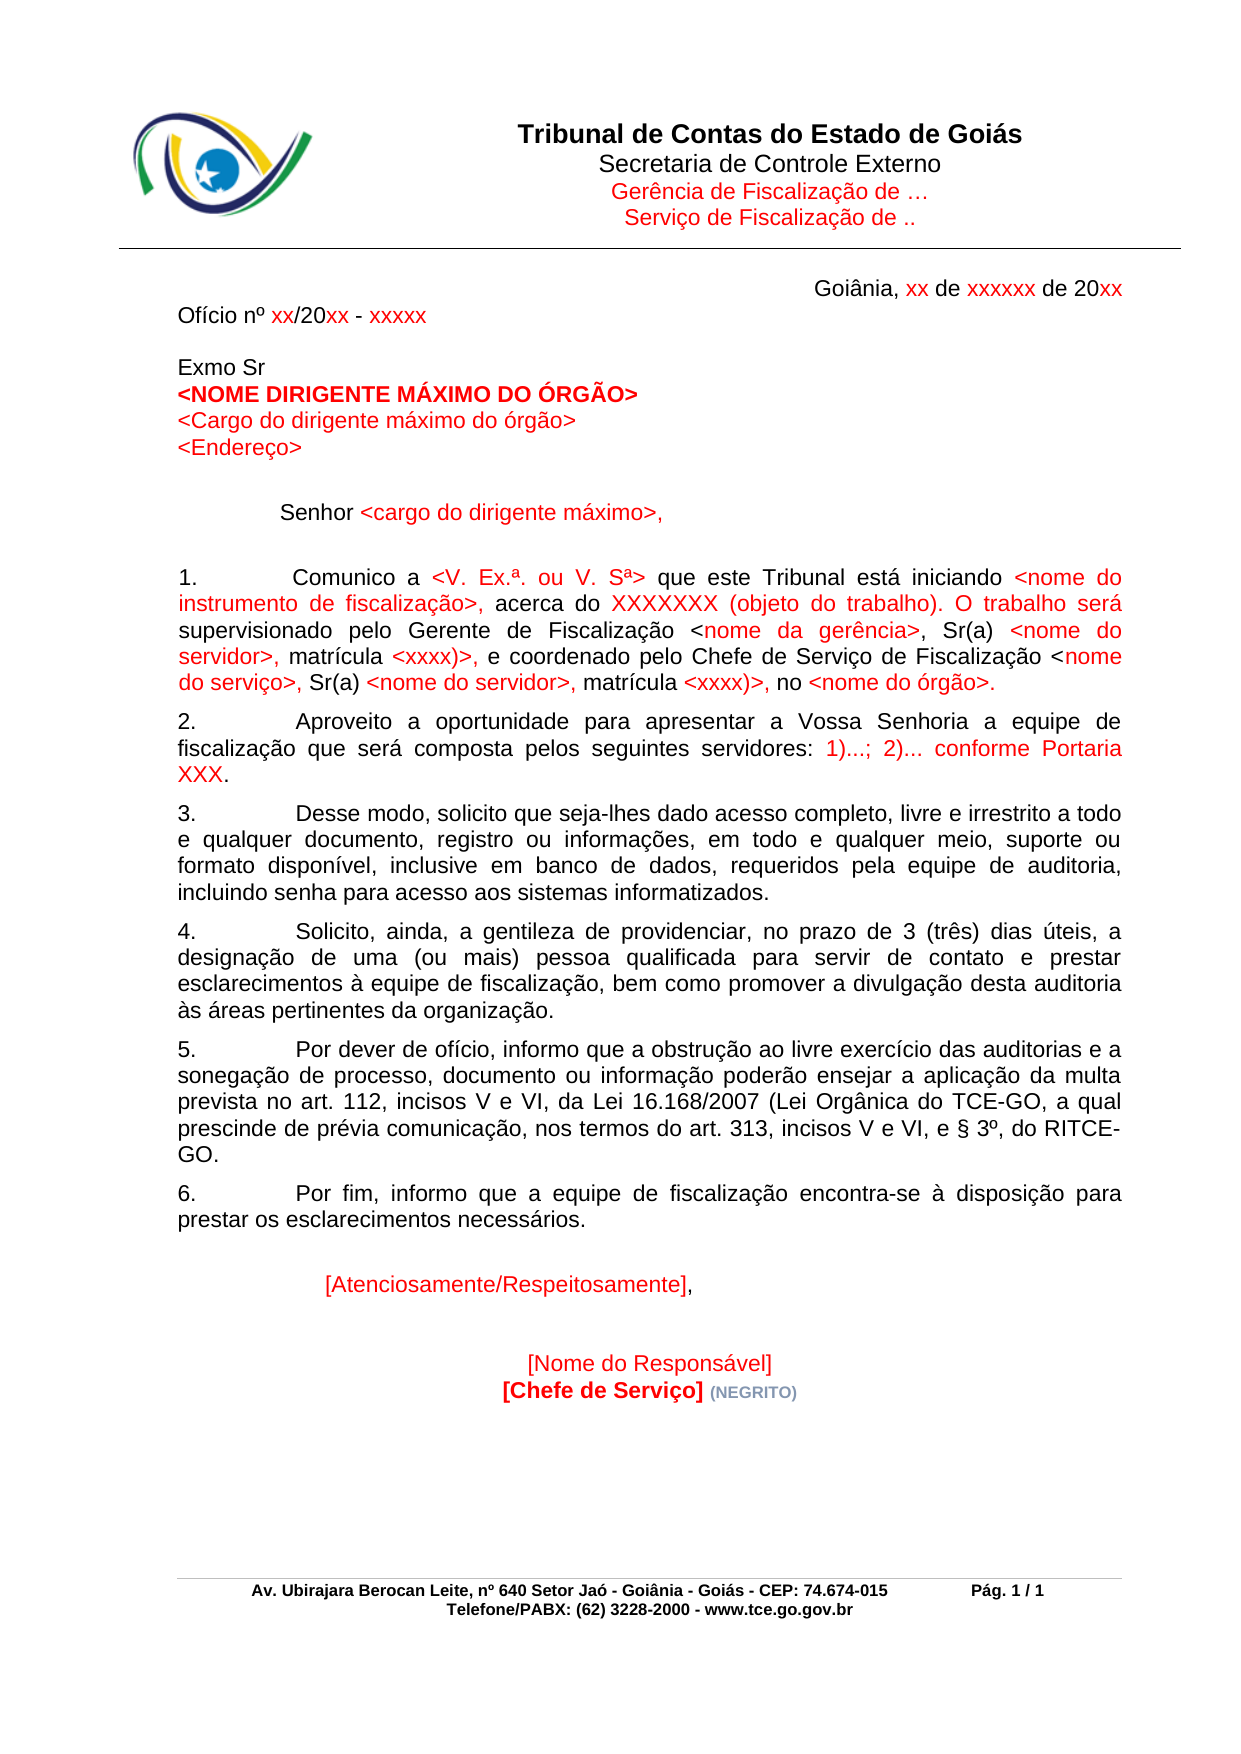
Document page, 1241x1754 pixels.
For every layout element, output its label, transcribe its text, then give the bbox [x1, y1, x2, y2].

text Exmo Sr [177, 354, 1122, 381]
list Aproveito a oportunidade para apresentar a Vossa Senhoria a equipe de fiscalização que será composta pelos seguintes servidores: 1)...; 2)... conforme Portaria XXX. [177, 708, 1122, 787]
list Por fim, informo que a equipe de fiscalização encontra-se à disposição para prestar os esclarecimentos necessários. [177, 1180, 1122, 1232]
text <Cargo do dirigente máximo do órgão> [177, 407, 1122, 433]
text [Nome do Responsável] [177, 1350, 1122, 1377]
text Goiânia, xx de xxxxxx de 20xx [177, 275, 1122, 302]
text 1. Comunico a <V. Ex.ª. ou V. Sª> que este Tribunal está iniciando <nome do instrumento de fiscalização>, acerca do XXXXXXX (objeto do trabalho). O trabalho será supervisionado pelo Gerente de Fiscalização <nome da gerência>, Sr(a) <nome do servidor>, matrícula <xxxx)>, e coordenado pelo Chefe de Serviço de Fiscalização <nome do serviço>, Sr(a) <nome do servidor>, matrícula <xxxx)>, no <nome do órgão>. [178, 564, 1122, 696]
picture [126, 105, 318, 224]
text [Atenciosamente/Respeitosamente], [177, 1271, 1122, 1298]
text <Endereço> [177, 433, 1122, 460]
list Por dever de ofício, informo que a obstrução ao livre exercício das auditorias e a sonegação de processo, documento ou informação poderão ensejar a aplicação da multa prevista no art. 112, incisos V e VI, da Lei 16.168/2007 (Lei Orgânica do TCE-GO, a qual prescinde de prévia comunicação, nos termos do art. 313, incisos V e VI, e § 3º, do RITCE-GO. [177, 1036, 1122, 1167]
text [Chefe de Serviço] (NEGRITO) [177, 1377, 1122, 1403]
text Senhor <cargo do dirigente máximo>, [177, 499, 1122, 525]
list Desse modo, solicito que seja-lhes dado acesso completo, livre e irrestrito a todo e qualquer documento, registro ou informações, em todo e qualquer meio, suporte ou formato disponível, inclusive em banco de dados, requeridos pela equipe de auditoria, incluindo senha para acesso aos sistemas informatizados. [177, 800, 1122, 905]
text <NOME DIRIGENTE MÁXIMO DO ÓRGÃO> [177, 381, 1122, 407]
text Ofício nº xx/20xx - xxxxx [177, 302, 1122, 328]
list Solicito, ainda, a gentileza de providenciar, no prazo de 3 (três) dias úteis, a designação de uma (ou mais) pessoa qualificada para servir de contato e prestar esclarecimentos à equipe de fiscalização, bem como promover a divulgação desta auditoria às áreas pertinentes da organização. [177, 918, 1122, 1023]
